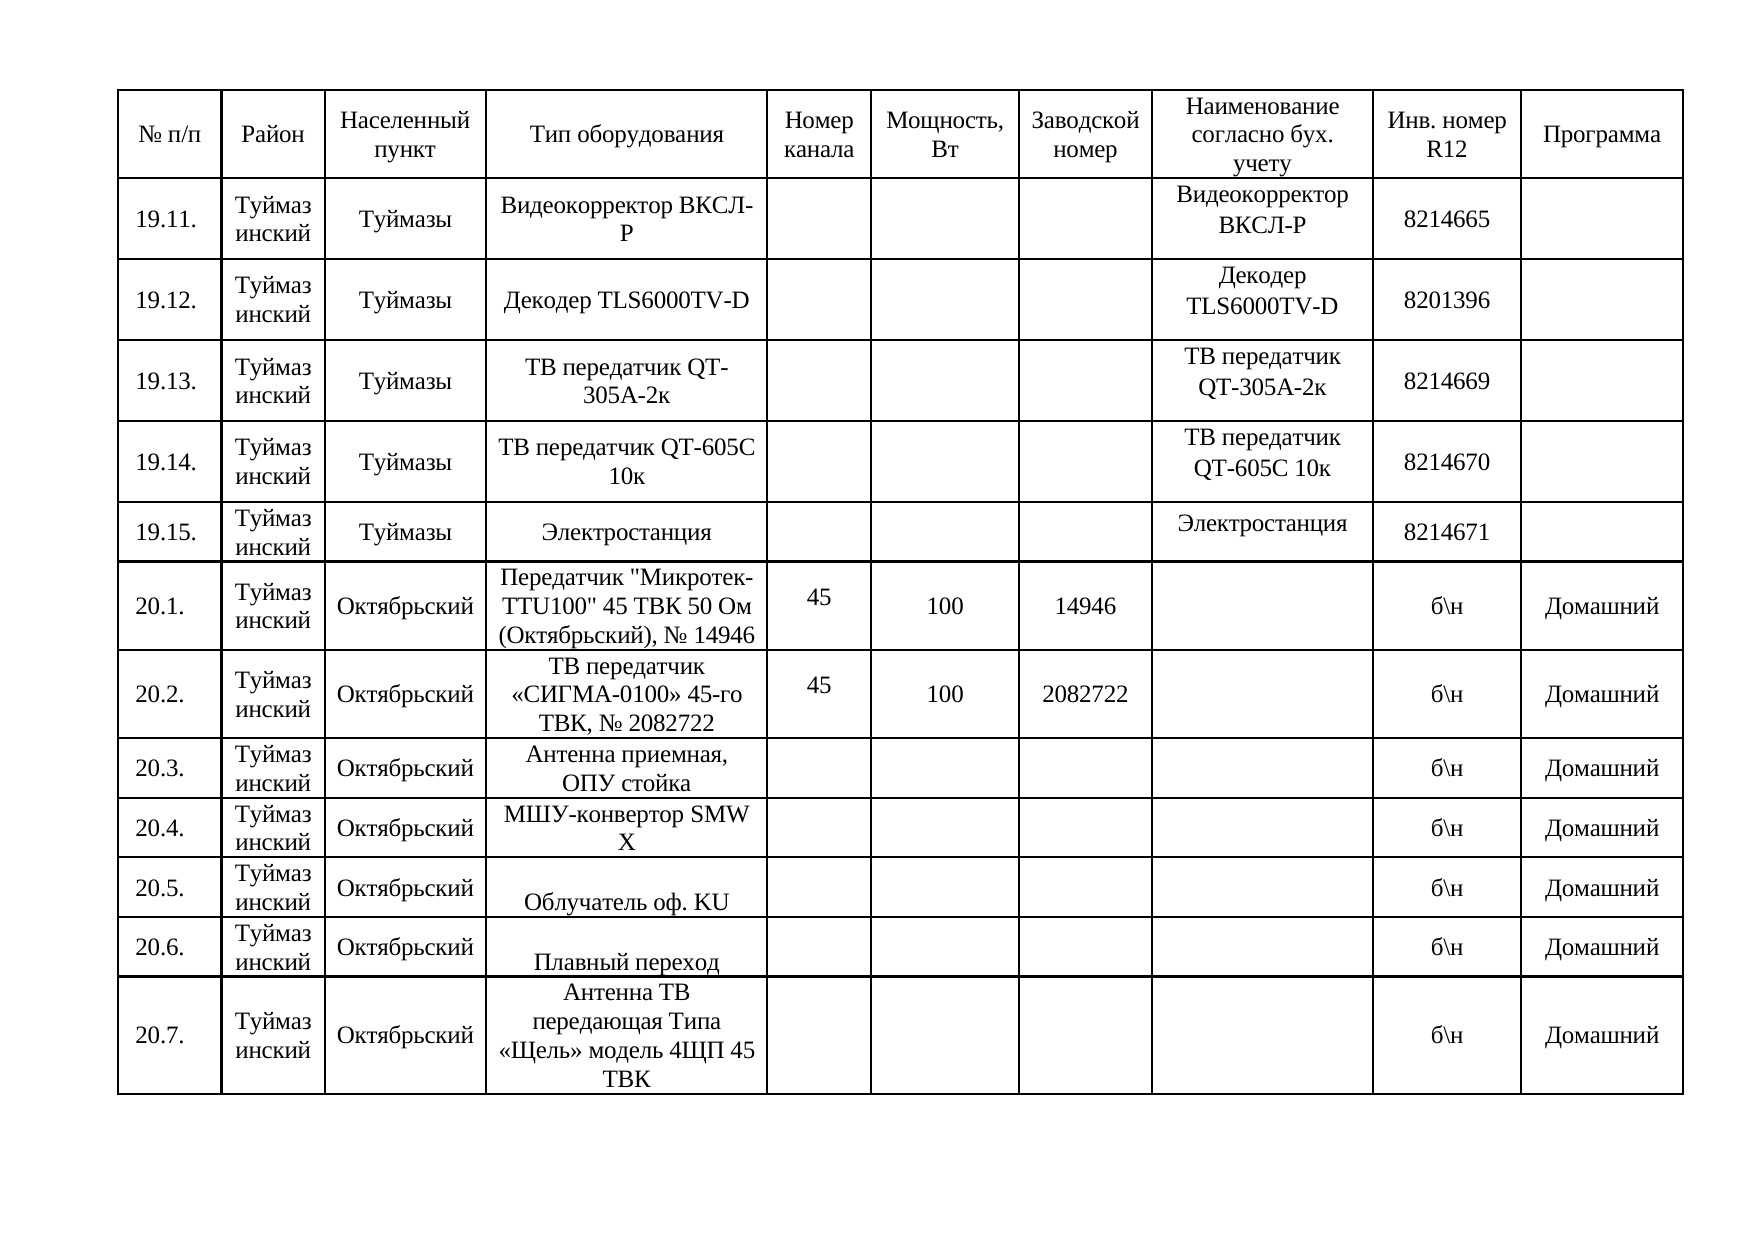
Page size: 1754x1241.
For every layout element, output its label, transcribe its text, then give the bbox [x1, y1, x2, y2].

table_header Населенный пункт [326, 91, 485, 177]
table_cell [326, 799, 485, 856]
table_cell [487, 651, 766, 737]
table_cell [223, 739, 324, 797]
table_cell Декодер TLS6000TV-D [487, 260, 766, 339]
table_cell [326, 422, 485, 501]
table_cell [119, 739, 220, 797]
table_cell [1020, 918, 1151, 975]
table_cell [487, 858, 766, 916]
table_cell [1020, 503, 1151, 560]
table_cell Декодер TLS6000TV-D [1153, 260, 1372, 339]
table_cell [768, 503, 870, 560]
table_cell [1020, 179, 1151, 258]
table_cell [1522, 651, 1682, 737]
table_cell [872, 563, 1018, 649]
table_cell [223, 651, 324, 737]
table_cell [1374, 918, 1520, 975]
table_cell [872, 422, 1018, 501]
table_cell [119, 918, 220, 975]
table_cell [768, 179, 870, 258]
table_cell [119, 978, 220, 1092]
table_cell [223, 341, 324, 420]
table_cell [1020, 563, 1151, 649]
table_cell Видеокорректор ВКСЛ-Р [1153, 179, 1372, 258]
table_header № п/п [119, 91, 220, 177]
table_cell [1522, 260, 1682, 339]
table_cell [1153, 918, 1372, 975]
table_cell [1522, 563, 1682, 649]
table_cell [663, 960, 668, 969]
table_header Номер канала [768, 91, 870, 177]
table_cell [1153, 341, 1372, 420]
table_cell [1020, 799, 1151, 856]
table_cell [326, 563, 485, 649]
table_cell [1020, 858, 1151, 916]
table_cell [1522, 179, 1682, 258]
table_header Район [223, 91, 324, 177]
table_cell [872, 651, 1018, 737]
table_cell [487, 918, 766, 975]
table_header Заводской номер [1020, 91, 1151, 177]
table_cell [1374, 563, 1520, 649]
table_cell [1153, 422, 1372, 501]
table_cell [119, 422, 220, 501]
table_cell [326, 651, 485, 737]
table_cell [119, 341, 220, 420]
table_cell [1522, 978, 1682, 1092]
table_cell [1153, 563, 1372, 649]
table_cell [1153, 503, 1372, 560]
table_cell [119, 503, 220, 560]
table_header Программа [1522, 91, 1682, 177]
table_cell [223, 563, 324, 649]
table_header Мощность, Вт [872, 91, 1018, 177]
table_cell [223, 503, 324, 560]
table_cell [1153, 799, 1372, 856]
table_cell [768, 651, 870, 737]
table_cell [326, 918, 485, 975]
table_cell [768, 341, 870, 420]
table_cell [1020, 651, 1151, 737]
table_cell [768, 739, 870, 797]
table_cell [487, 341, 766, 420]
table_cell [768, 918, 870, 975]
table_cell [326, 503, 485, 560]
table_cell [872, 179, 1018, 258]
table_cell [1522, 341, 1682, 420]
table_cell Видеокорректор ВКСЛ-Р [487, 179, 766, 258]
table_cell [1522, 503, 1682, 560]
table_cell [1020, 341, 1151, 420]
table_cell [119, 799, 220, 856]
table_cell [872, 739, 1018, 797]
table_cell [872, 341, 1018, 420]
table_cell Туймазы [326, 179, 485, 258]
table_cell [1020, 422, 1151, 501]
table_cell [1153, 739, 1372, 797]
table_header Тип оборудования [487, 91, 766, 177]
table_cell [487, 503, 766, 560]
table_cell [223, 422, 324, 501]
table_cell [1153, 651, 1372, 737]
table_cell Туймазинский [223, 179, 324, 258]
table_cell [768, 260, 870, 339]
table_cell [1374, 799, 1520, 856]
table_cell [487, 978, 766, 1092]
table_cell [119, 179, 220, 258]
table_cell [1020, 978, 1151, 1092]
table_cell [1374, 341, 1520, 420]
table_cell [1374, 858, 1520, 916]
table_header Инв. номер R12 [1374, 91, 1520, 177]
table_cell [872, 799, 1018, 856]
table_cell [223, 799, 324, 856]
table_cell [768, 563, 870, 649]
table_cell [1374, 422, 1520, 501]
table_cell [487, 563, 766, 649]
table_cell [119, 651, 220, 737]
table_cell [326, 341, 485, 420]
table_cell Туймазы [326, 260, 485, 339]
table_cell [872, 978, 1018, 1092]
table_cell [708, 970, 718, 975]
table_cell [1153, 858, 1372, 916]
table_cell [872, 260, 1018, 339]
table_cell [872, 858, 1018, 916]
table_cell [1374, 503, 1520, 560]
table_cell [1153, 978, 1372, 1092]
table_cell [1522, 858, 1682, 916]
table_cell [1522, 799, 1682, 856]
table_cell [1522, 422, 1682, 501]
table_cell 8201396 [1374, 260, 1520, 339]
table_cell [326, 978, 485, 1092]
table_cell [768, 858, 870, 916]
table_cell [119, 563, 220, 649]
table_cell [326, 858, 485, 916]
table_cell [119, 260, 220, 339]
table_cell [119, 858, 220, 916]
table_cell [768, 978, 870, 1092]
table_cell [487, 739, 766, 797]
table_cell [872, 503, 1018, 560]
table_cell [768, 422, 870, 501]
table_cell 8214665 [1374, 179, 1520, 258]
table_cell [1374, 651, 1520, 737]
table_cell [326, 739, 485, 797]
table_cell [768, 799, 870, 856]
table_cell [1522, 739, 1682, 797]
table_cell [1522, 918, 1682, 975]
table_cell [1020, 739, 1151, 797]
table_header Наименование согласно бух. учету [1153, 91, 1372, 177]
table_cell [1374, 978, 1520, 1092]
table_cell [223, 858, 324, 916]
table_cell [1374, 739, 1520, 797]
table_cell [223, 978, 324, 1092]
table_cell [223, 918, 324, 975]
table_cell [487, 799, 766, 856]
table_cell [1020, 260, 1151, 339]
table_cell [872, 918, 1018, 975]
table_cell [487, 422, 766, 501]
table_cell Туймазинский [223, 260, 324, 339]
